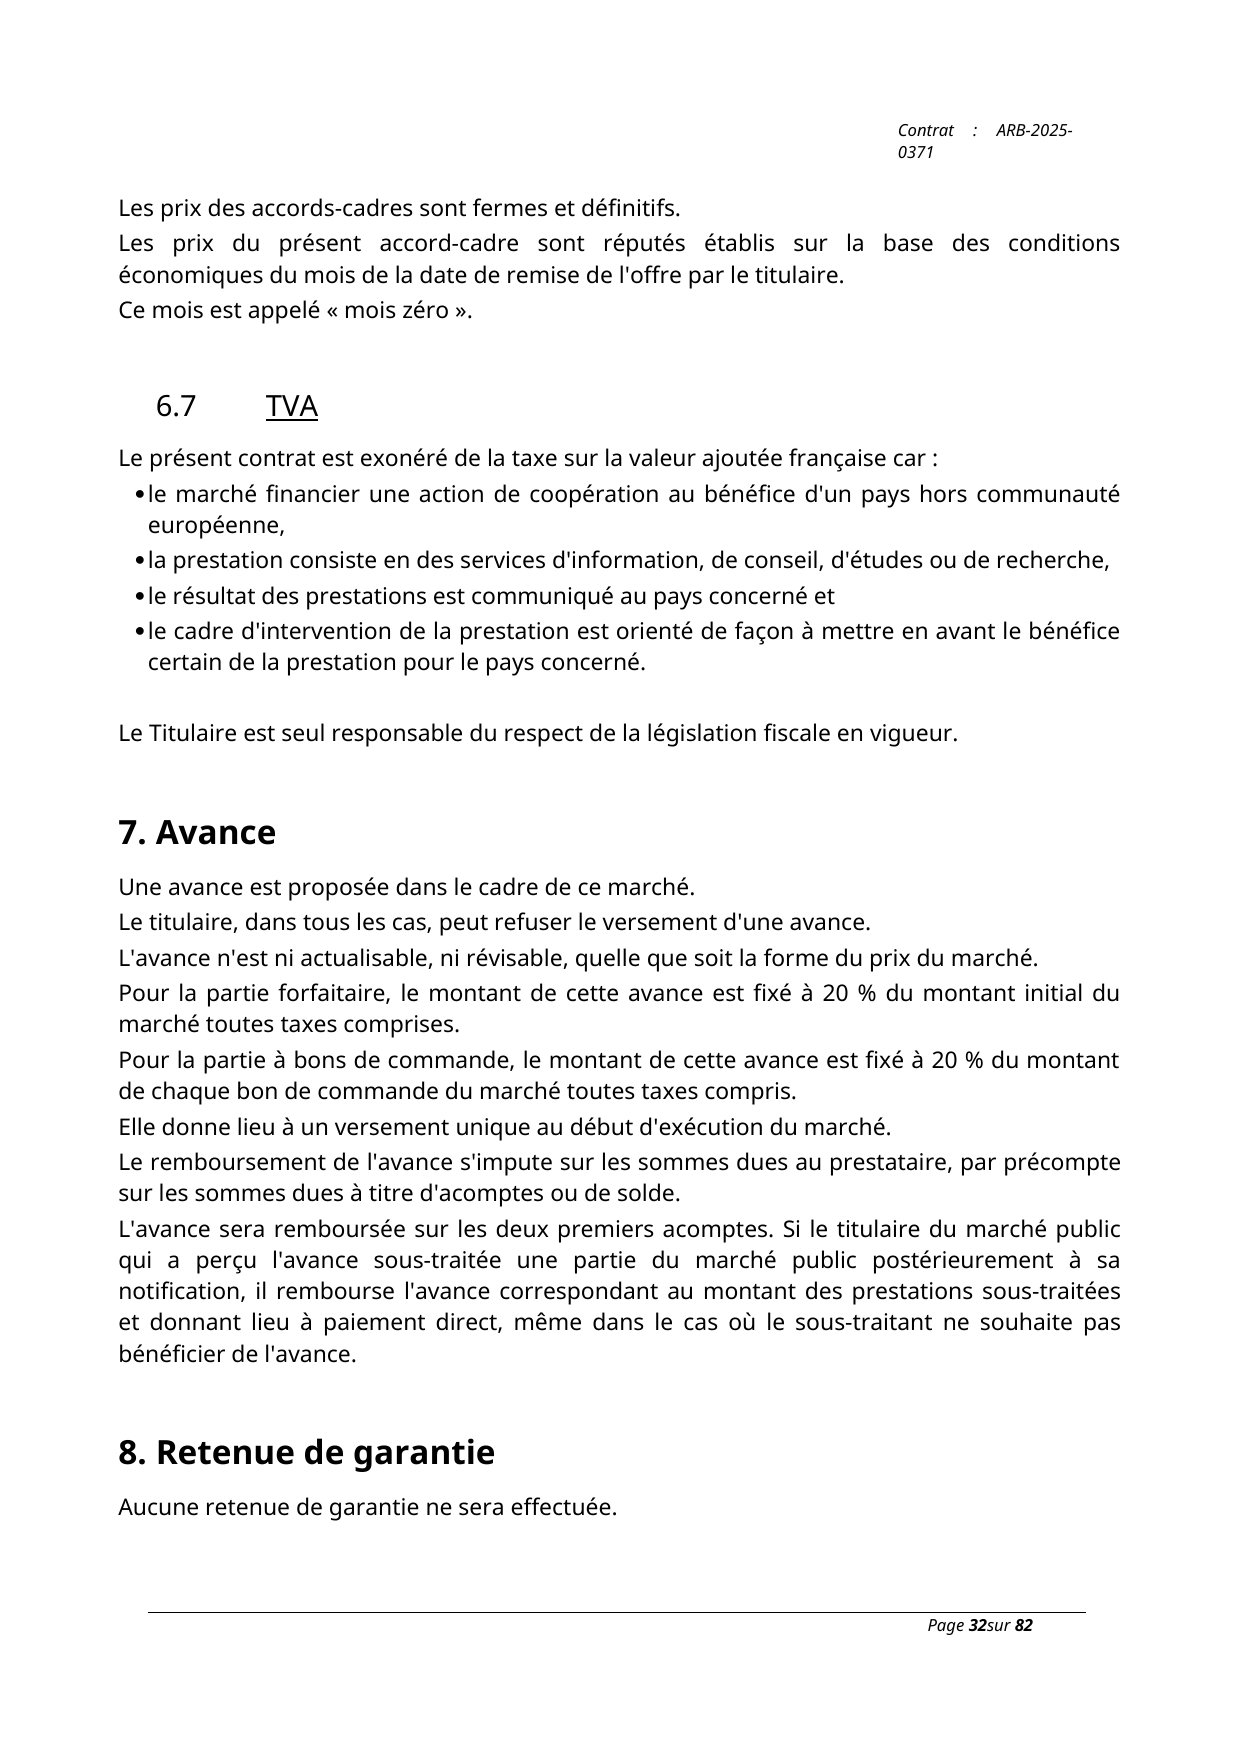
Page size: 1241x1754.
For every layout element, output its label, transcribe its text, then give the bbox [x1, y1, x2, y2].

text Pour la partie à bons de commande, le montant de cette avance est fixé à 20 % du montant de chaque bon de commande du marché toutes taxes compris. [118, 1044, 1122, 1106]
text Ce mois est appelé « mois zéro ». [118, 294, 1122, 325]
text Elle donne lieu à un versement unique au début d'exécution du marché. [118, 1110, 1122, 1142]
text Les prix du présent accord-cadre sont réputés établis sur la base des conditions économiques du mois de la date de remise de l'offre par le titulaire. [118, 227, 1122, 290]
text Le remboursement de l'avance s'impute sur les sommes dues au prestataire, par précompte sur les sommes dues à titre d'acomptes ou de solde. [118, 1146, 1122, 1208]
text Retenue de garantie [118, 1429, 1122, 1474]
text Une avance est proposée dans le cadre de ce marché. [118, 871, 1122, 902]
list le marché financier une action de coopération au bénéfice d'un pays hors communauté européenne, [136, 477, 1122, 540]
text Le Titulaire est seul responsable du respect de la législation fiscale en vigueur. [118, 717, 1122, 748]
text Avance [118, 809, 1122, 854]
text Pour la partie forfaitaire, le montant de cette avance est fixé à 20 % du montant initial du marché toutes taxes comprises. [118, 977, 1122, 1039]
text Les prix des accords-cadres sont fermes et définitifs. [118, 192, 1122, 223]
text TVA [156, 386, 1122, 425]
list la prestation consiste en des services d'information, de conseil, d'études ou de recherche, [136, 544, 1122, 575]
list le résultat des prestations est communiqué au pays concerné et [136, 579, 1122, 611]
text Aucune retenue de garantie ne sera effectuée. [118, 1491, 1122, 1522]
text Le présent contrat est exonéré de la taxe sur la valeur ajoutée française car : [118, 442, 1122, 473]
text L'avance sera remboursée sur les deux premiers acomptes. Si le titulaire du marché public qui a perçu l'avance sous-traitée une partie du marché public postérieurement à sa notification, il rembourse l'avance correspondant au montant des prestations sous-traitées et donnant lieu à paiement direct, même dans le cas où le sous-traitant ne souhaite pas bénéficier de l'avance. [118, 1212, 1122, 1369]
list le cadre d'intervention de la prestation est orienté de façon à mettre en avant le bénéfice certain de la prestation pour le pays concerné. [136, 615, 1122, 677]
text L'avance n'est ni actualisable, ni révisable, quelle que soit la forme du prix du marché. [118, 942, 1122, 973]
text Le titulaire, dans tous les cas, peut refuser le versement d'une avance. [118, 906, 1122, 937]
